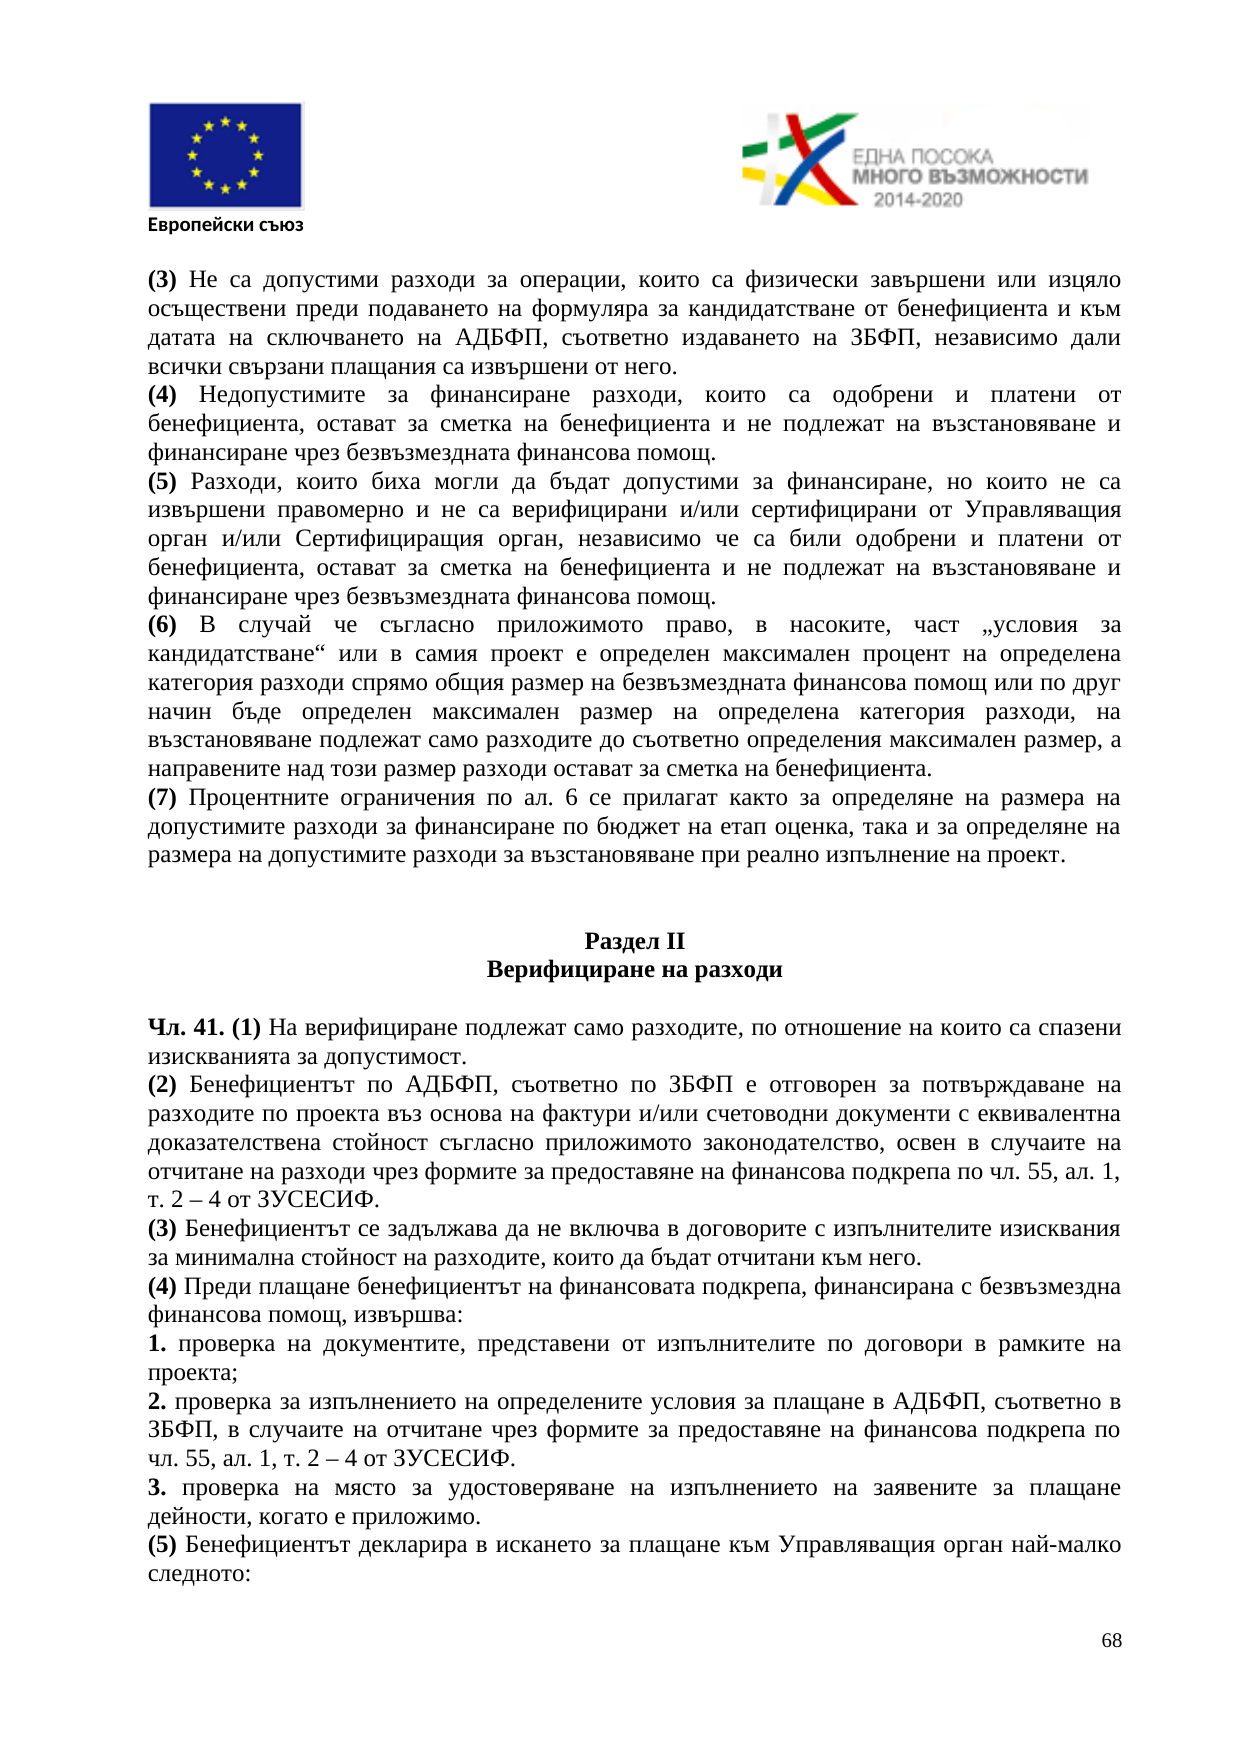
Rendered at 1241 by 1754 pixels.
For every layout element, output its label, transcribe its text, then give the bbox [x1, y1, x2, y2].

text 2. проверка за изпълнението на определените условия за плащане в АДБФП, съответно в ЗБФП, в случаите на отчитане чрез формите за предоставяне на финансова подкрепа по чл. 55, ал. 1, т. 2 – 4 от ЗУСЕСИФ. [148, 1386, 1122, 1472]
text (5) Разходи, които биха могли да бъдат допустими за финансиране, но които не са извършени правомерно и не са верифицирани и/или сертифицирани от Управляващия орган и/или Сертифициращия орган, независимо че са били одобрени и платени от бенефициента, остават за сметка на бенефициента и не подлежат на възстановяване и финансиране чрез безвъзмездната финансова помощ. [148, 466, 1122, 609]
text (2) Бенефициентът по АДБФП, съответно по ЗБФП е отговорен за потвърждаване на разходите по проекта въз основа на фактури и/или счетоводни документи с еквивалентна доказателствена стойност съгласно приложимото законодателство, освен в случаите на отчитане на разходи чрез формите за предоставяне на финансова подкрепа по чл. 55, ал. 1, т. 2 – 4 от ЗУСЕСИФ. [148, 1069, 1122, 1213]
text (3) Бенефициентът се задължава да не включва в договорите с изпълнителите изисквания за минимална стойност на разходите, които да бъдат отчитани към него. [148, 1213, 1122, 1271]
picture [147, 101, 306, 212]
text Верифициране на разходи [148, 954, 1122, 983]
text (5) Бенефициентът декларира в искането за плащане към Управляващия орган най-малко следното: [148, 1529, 1122, 1587]
text (4) Недопустимите за финансиране разходи, които са одобрени и платени от бенефициента, остават за сметка на бенефициента и не подлежат на възстановяване и финансиране чрез безвъзмездната финансова помощ. [148, 379, 1122, 466]
text Чл. 41. (1) На верифициране подлежат само разходите, по отношение на които са спазени изискванията за допустимост. [148, 1012, 1122, 1069]
text 1. проверка на документите, представени от изпълнителите по договори в рамките на проекта; [148, 1328, 1122, 1386]
picture [739, 103, 1093, 212]
text 3. проверка на място за удостоверяване на изпълнението на заявените за плащане дейности, когато е приложимо. [148, 1472, 1122, 1529]
text (7) Процентните ограничения по ал. 6 се прилагат както за определяне на размера на допустимите разходи за финансиране по бюджет на етап оценка, така и за определяне на размера на допустимите разходи за възстановяване при реално изпълнение на проект. [148, 782, 1122, 868]
text (6) В случай че съгласно приложимото право, в насоките, част „условия за кандидатстване“ или в самия проект е определен максимален процент на определена категория разходи спрямо общия размер на безвъзмездната финансова помощ или по друг начин бъде определен максимален размер на определена категория разходи, на възстановяване подлежат само разходите до съответно определения максимален размер, а направените над този размер разходи остават за сметка на бенефициента. [148, 609, 1122, 782]
text Раздел II [148, 926, 1122, 954]
text (4) Преди плащане бенефициентът на финансовата подкрепа, финансирана с безвъзмездна финансова помощ, извършва: [148, 1271, 1122, 1328]
text (3) Не са допустими разходи за операции, които са физически завършени или изцяло осъществени преди подаването на формуляра за кандидатстване от бенефициента и към датата на сключването на АДБФП, съответно издаването на ЗБФП, независимо дали всички свързани плащания са извършени от него. [148, 264, 1122, 379]
